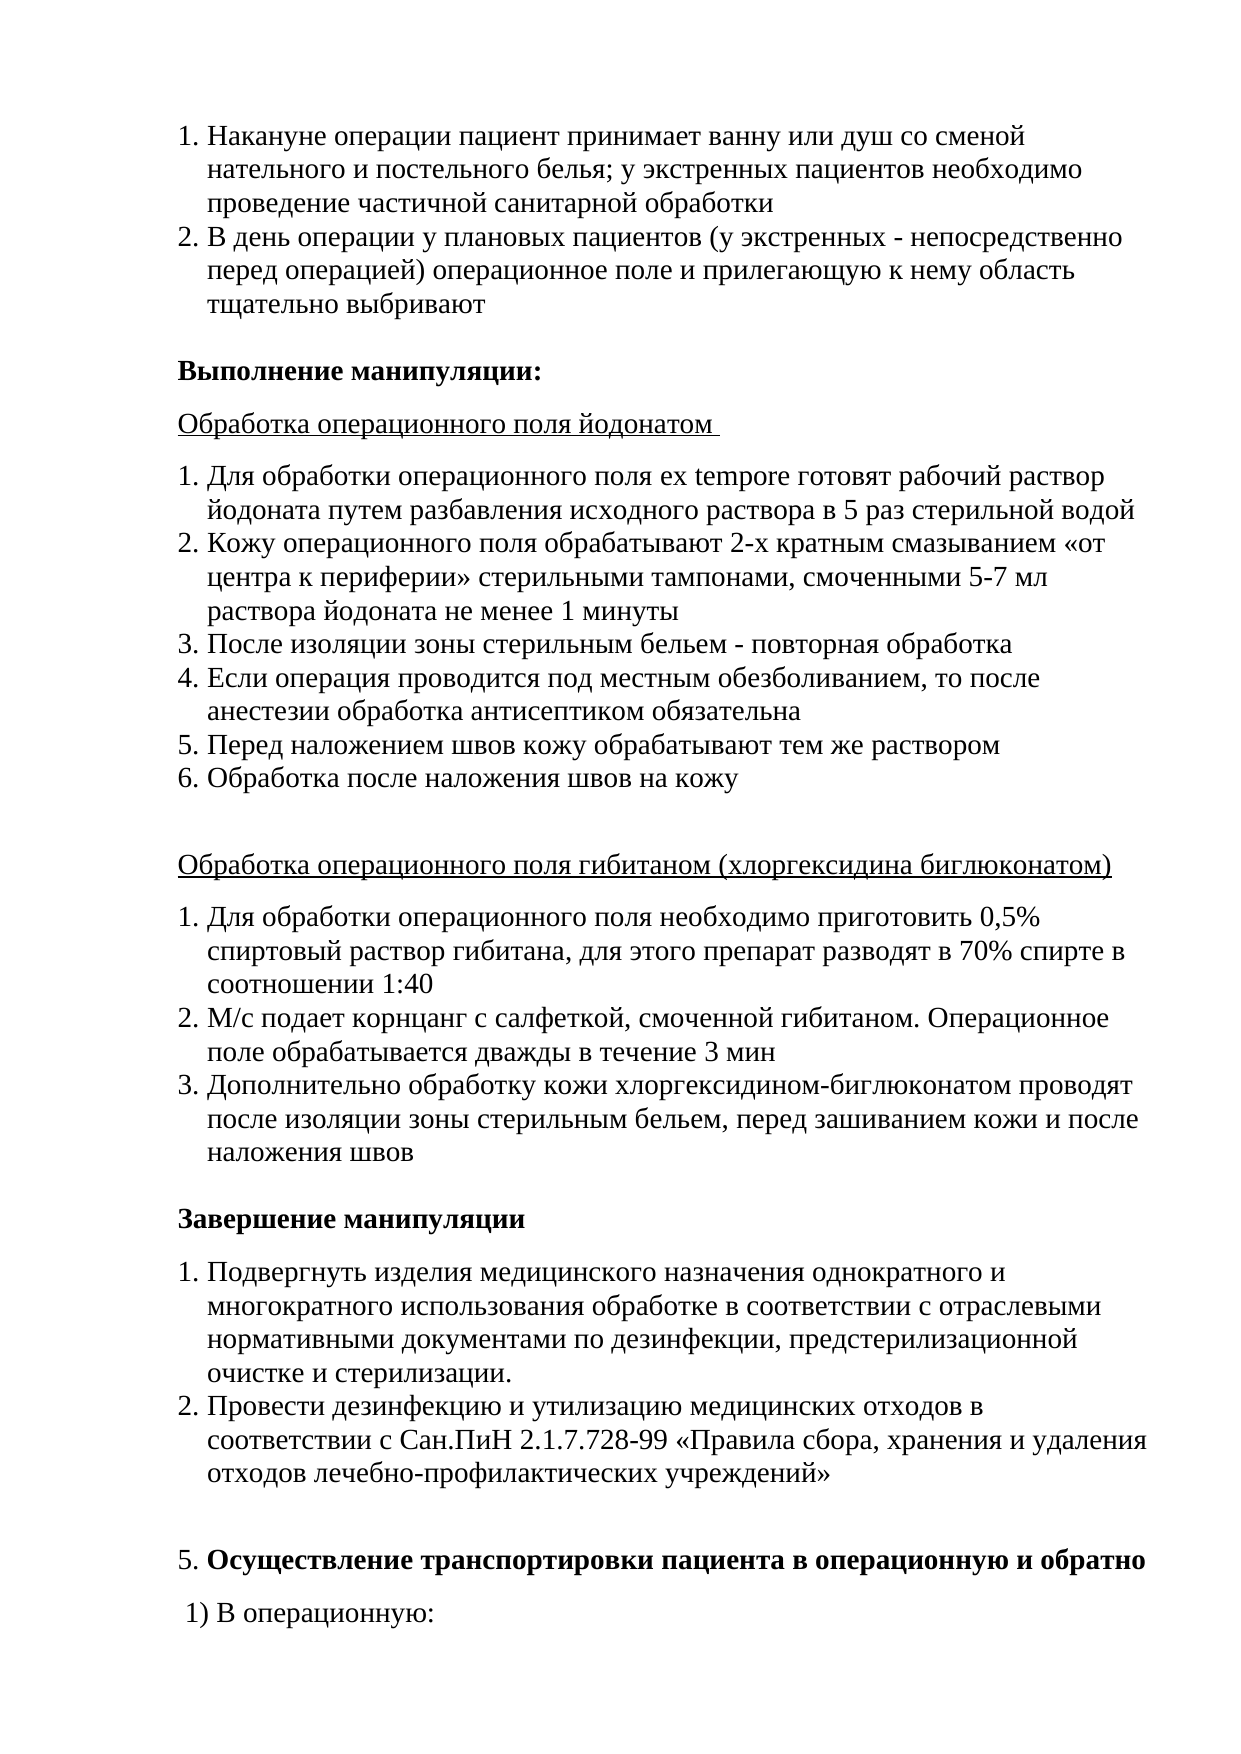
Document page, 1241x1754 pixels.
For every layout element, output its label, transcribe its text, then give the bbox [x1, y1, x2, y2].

list Для обработки операционного поля ex tempore готовят рабочий раствор йодоната путем разбавления исходного раствора в 5 раз стерильной водой [177, 458, 1152, 526]
text Обработка операционного поля гибитаном (хлоргексидина биглюконатом) [177, 847, 1152, 880]
text Завершение манипуляции [177, 1201, 1152, 1235]
list Для обработки операционного поля необходимо приготовить 0,5% спиртовый раствор гибитана, для этого препарат разводят в 70% спирте в соотношении 1:40 [177, 899, 1152, 1000]
text 1) В операционную: [177, 1595, 1152, 1628]
text Выполнение манипуляции: [177, 353, 1152, 386]
list После изоляции зоны стерильным бельем - повторная обработка [177, 626, 1152, 660]
list М/с подает корнцанг с салфеткой, смоченной гибитаном. Операционное поле обрабатывается дважды в течение 3 мин [177, 1000, 1152, 1067]
list Обработка после наложения швов на кожу [177, 760, 1152, 794]
text 5. Осуществление транспортировки пациента в операционную и обратно [177, 1542, 1152, 1575]
list Подвергнуть изделия медицинского назначения однократного и многократного использования обработке в соответствии с отраслевыми нормативными документами по дезинфекции, предстерилизационной очистке и стерилизации. [177, 1254, 1152, 1388]
list Провести дезинфекцию и утилизацию медицинских отходов в соответствии с Сан.ПиН 2.1.7.728-99 «Правила сбора, хранения и удаления отходов лечебно-профилактических учреждений» [177, 1388, 1152, 1489]
list Перед наложением швов кожу обрабатывают тем же раствором [177, 727, 1152, 760]
list Если операция проводится под местным обезболиванием, то после анестезии обработка антисептиком обязательна [177, 660, 1152, 727]
list Накануне операции пациент принимает ванну или душ со сменой нательного и постельного белья; у экстренных пациентов необходимо проведение частичной санитарной обработки [177, 118, 1152, 219]
list В день операции у плановых пациентов (у экстренных - непосредственно перед операцией) операционное поле и прилегающую к нему область тщательно выбривают [177, 219, 1152, 319]
text Обработка операционного поля йодонатом [177, 406, 1152, 439]
list Дополнительно обработку кожи хлоргексидином-биглюконатом проводят после изоляции зоны стерильным бельем, перед зашиванием кожи и после наложения швов [177, 1067, 1152, 1168]
list Кожу операционного поля обрабатывают 2-х кратным смазыванием «от центра к периферии» стерильными тампонами, смоченными 5-7 мл раствора йодоната не менее 1 минуты [177, 526, 1152, 626]
